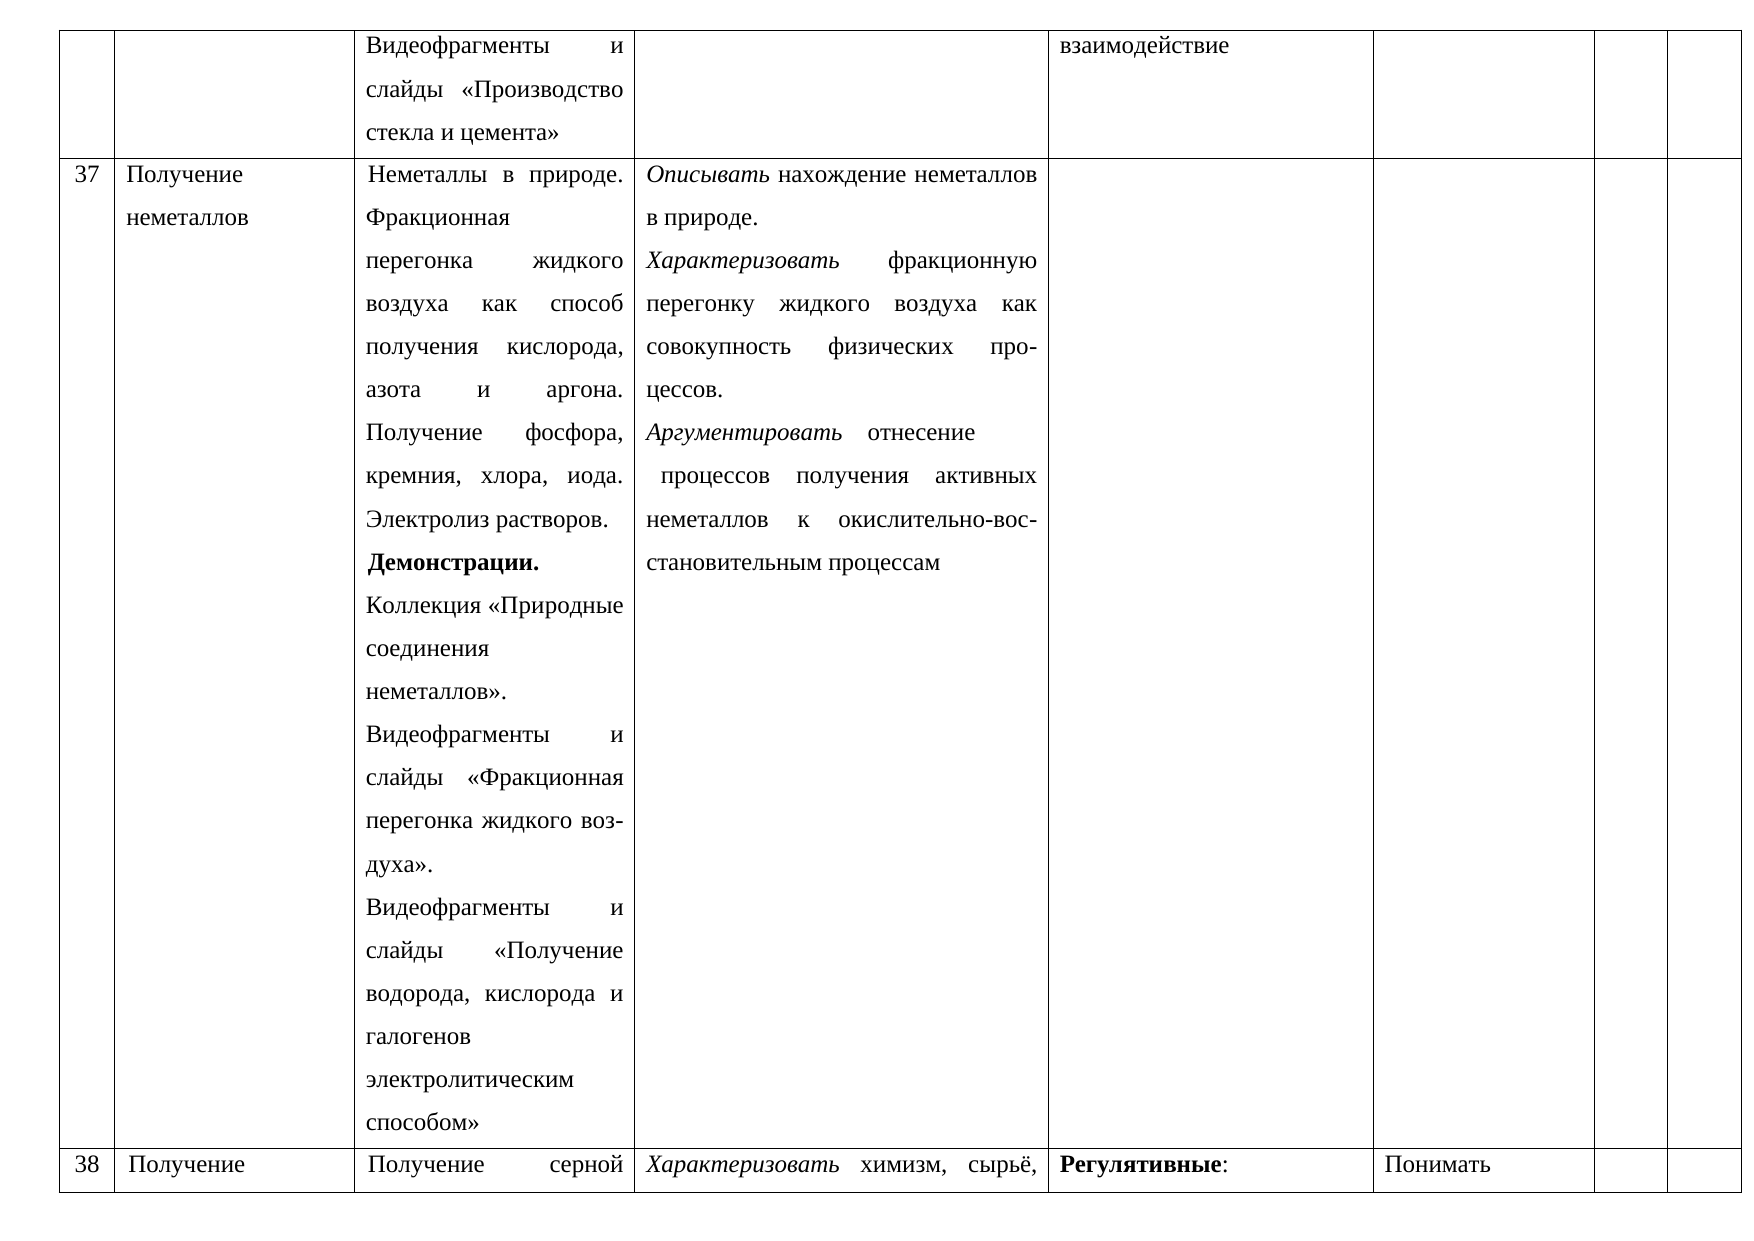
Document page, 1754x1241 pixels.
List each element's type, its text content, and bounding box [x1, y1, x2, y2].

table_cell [635, 1149, 1048, 1192]
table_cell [355, 1149, 634, 1192]
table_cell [1049, 31, 1373, 158]
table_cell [635, 31, 1048, 158]
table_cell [355, 31, 634, 158]
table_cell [115, 1149, 354, 1192]
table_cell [1374, 31, 1594, 158]
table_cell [1049, 1149, 1373, 1192]
table_cell Описывать нахождение неметаллов в природе. Характеризовать фракционную перегонку жидкого воздуха как совокупность физических процессов. Аргументировать отнесение процессов получения активных неметаллов к окислительно-восстановительным процессам [635, 159, 1048, 1148]
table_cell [1374, 1149, 1594, 1192]
table_cell [1668, 1149, 1741, 1192]
table_cell [1049, 159, 1373, 1148]
table_cell 38 [60, 1149, 114, 1192]
table_cell [1595, 31, 1667, 158]
table_cell [1595, 1149, 1667, 1192]
table_cell 36 [60, 31, 114, 158]
table_cell Неметаллы в природе. Фракционная перегонка жидкого воздуха как способ получения кислорода, азота и аргона. Получение фосфора, кремния, хлора, иода. Электролиз растворов. Демонстрации. Коллекция «Природные соединения неметаллов». Видеофрагменты и слайды «Фракционная перегонка жидкого воздуха». Видеофрагменты и слайды «Получение водорода, кислорода и галогенов электролитическим способом» [355, 159, 634, 1148]
table_cell [1668, 159, 1741, 1148]
table_cell Получение неметаллов [115, 159, 354, 1148]
table_cell [1374, 159, 1594, 1148]
table_cell [1595, 159, 1667, 1148]
table_cell 37 [60, 159, 114, 1148]
table_cell [1668, 31, 1741, 158]
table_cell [115, 31, 354, 158]
